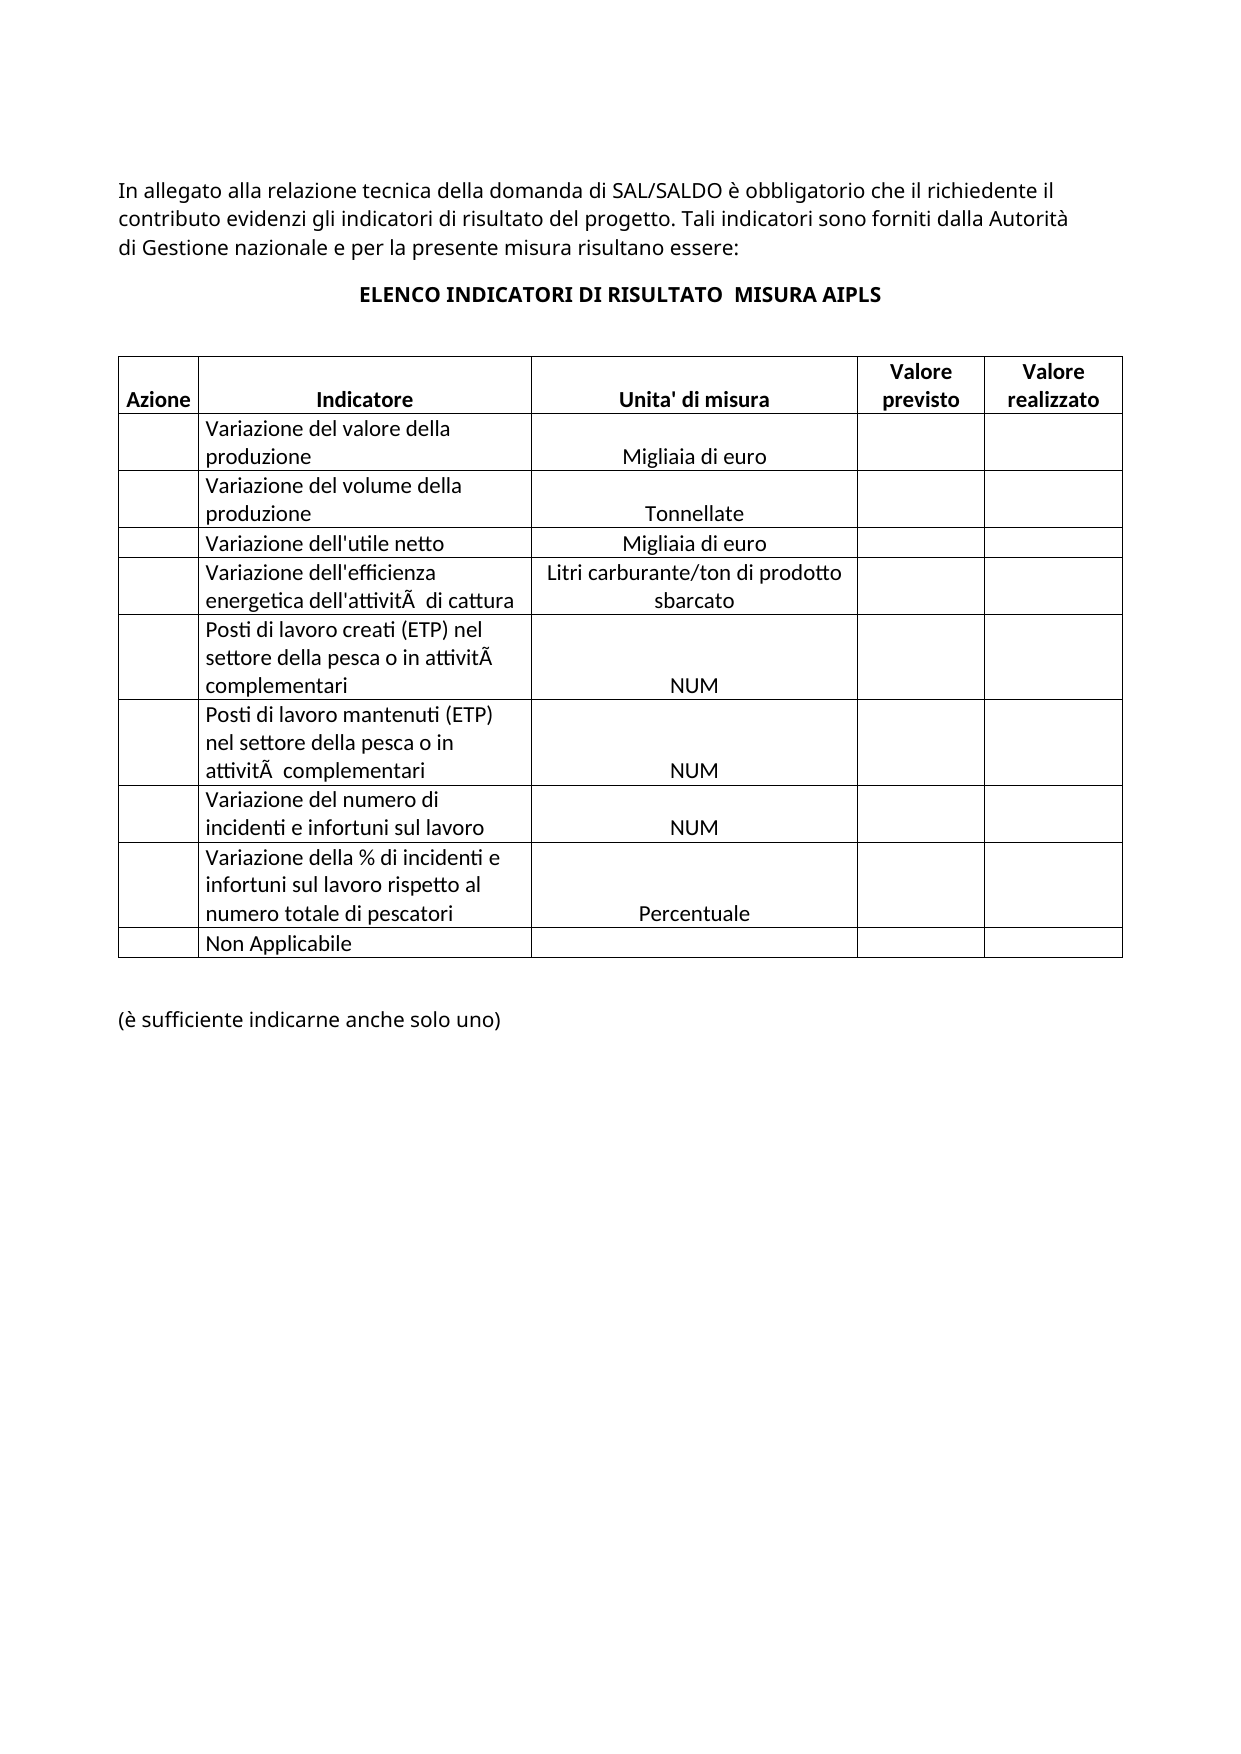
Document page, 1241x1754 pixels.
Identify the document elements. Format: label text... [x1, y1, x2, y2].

table_cell NUM [532, 786, 857, 842]
table_cell Variazione dell'efficienza energetica dell'attivitÃ di cattura [199, 558, 531, 614]
table_cell [858, 558, 984, 614]
table_cell [858, 528, 984, 557]
table_cell [985, 843, 1122, 927]
text di Gestione nazionale e per la presente misura risultano essere: [118, 233, 1122, 261]
table_cell [858, 786, 984, 842]
table_header Unita' di misura [532, 357, 857, 413]
table_cell [119, 700, 198, 784]
table_cell [985, 786, 1122, 842]
table_cell [985, 615, 1122, 699]
table_cell [119, 615, 198, 699]
table_cell [532, 928, 857, 957]
table_header Valore previsto [858, 357, 984, 413]
table_header Valore realizzato [985, 357, 1122, 413]
text ELENCO INDICATORI DI RISULTATO MISURA AIPLS [118, 280, 1122, 309]
table_cell [119, 558, 198, 614]
text (è sufficiente indicarne anche solo uno) [118, 1005, 1122, 1033]
table_cell Variazione dell'utile netto [199, 528, 531, 557]
table_cell Percentuale [532, 843, 857, 927]
table_header Azione [119, 357, 198, 413]
table_cell [858, 700, 984, 784]
table_cell [119, 414, 198, 470]
table_cell [985, 558, 1122, 614]
table_cell [119, 471, 198, 527]
table_cell Variazione del numero di incidenti e infortuni sul lavoro [199, 786, 531, 842]
table_cell NUM [532, 615, 857, 699]
table_cell Posti di lavoro mantenuti (ETP) nel settore della pesca o in attivitÃ complementari [199, 700, 531, 784]
table_cell Variazione del volume della produzione [199, 471, 531, 527]
table_cell [985, 928, 1122, 957]
table_cell [858, 843, 984, 927]
table_cell Non Applicabile [199, 928, 531, 957]
table_cell [985, 700, 1122, 784]
table_cell [119, 843, 198, 927]
table_cell [985, 414, 1122, 470]
table_cell [858, 414, 984, 470]
table_cell Variazione del valore della produzione [199, 414, 531, 470]
table_cell [119, 786, 198, 842]
table_cell [858, 471, 984, 527]
table_cell Litri carburante/ton di prodotto sbarcato [532, 558, 857, 614]
table_cell [985, 471, 1122, 527]
text In allegato alla relazione tecnica della domanda di SAL/SALDO è obbligatorio che il richiedente il contributo evidenzi gli indicatori di risultato del progetto. Tali indicatori sono forniti dalla Autorità [118, 176, 1122, 233]
table_cell [858, 928, 984, 957]
table_cell NUM [532, 700, 857, 784]
table_cell Tonnellate [532, 471, 857, 527]
table_cell [119, 528, 198, 557]
table_cell Migliaia di euro [532, 414, 857, 470]
table_cell Migliaia di euro [532, 528, 857, 557]
table_cell [119, 928, 198, 957]
table_cell [985, 528, 1122, 557]
table_cell Variazione della % di incidenti e infortuni sul lavoro rispetto al numero totale di pescatori [199, 843, 531, 927]
table_cell Posti di lavoro creati (ETP) nel settore della pesca o in attivitÃ complementari [199, 615, 531, 699]
table_cell [858, 615, 984, 699]
table_header Indicatore [199, 357, 531, 413]
